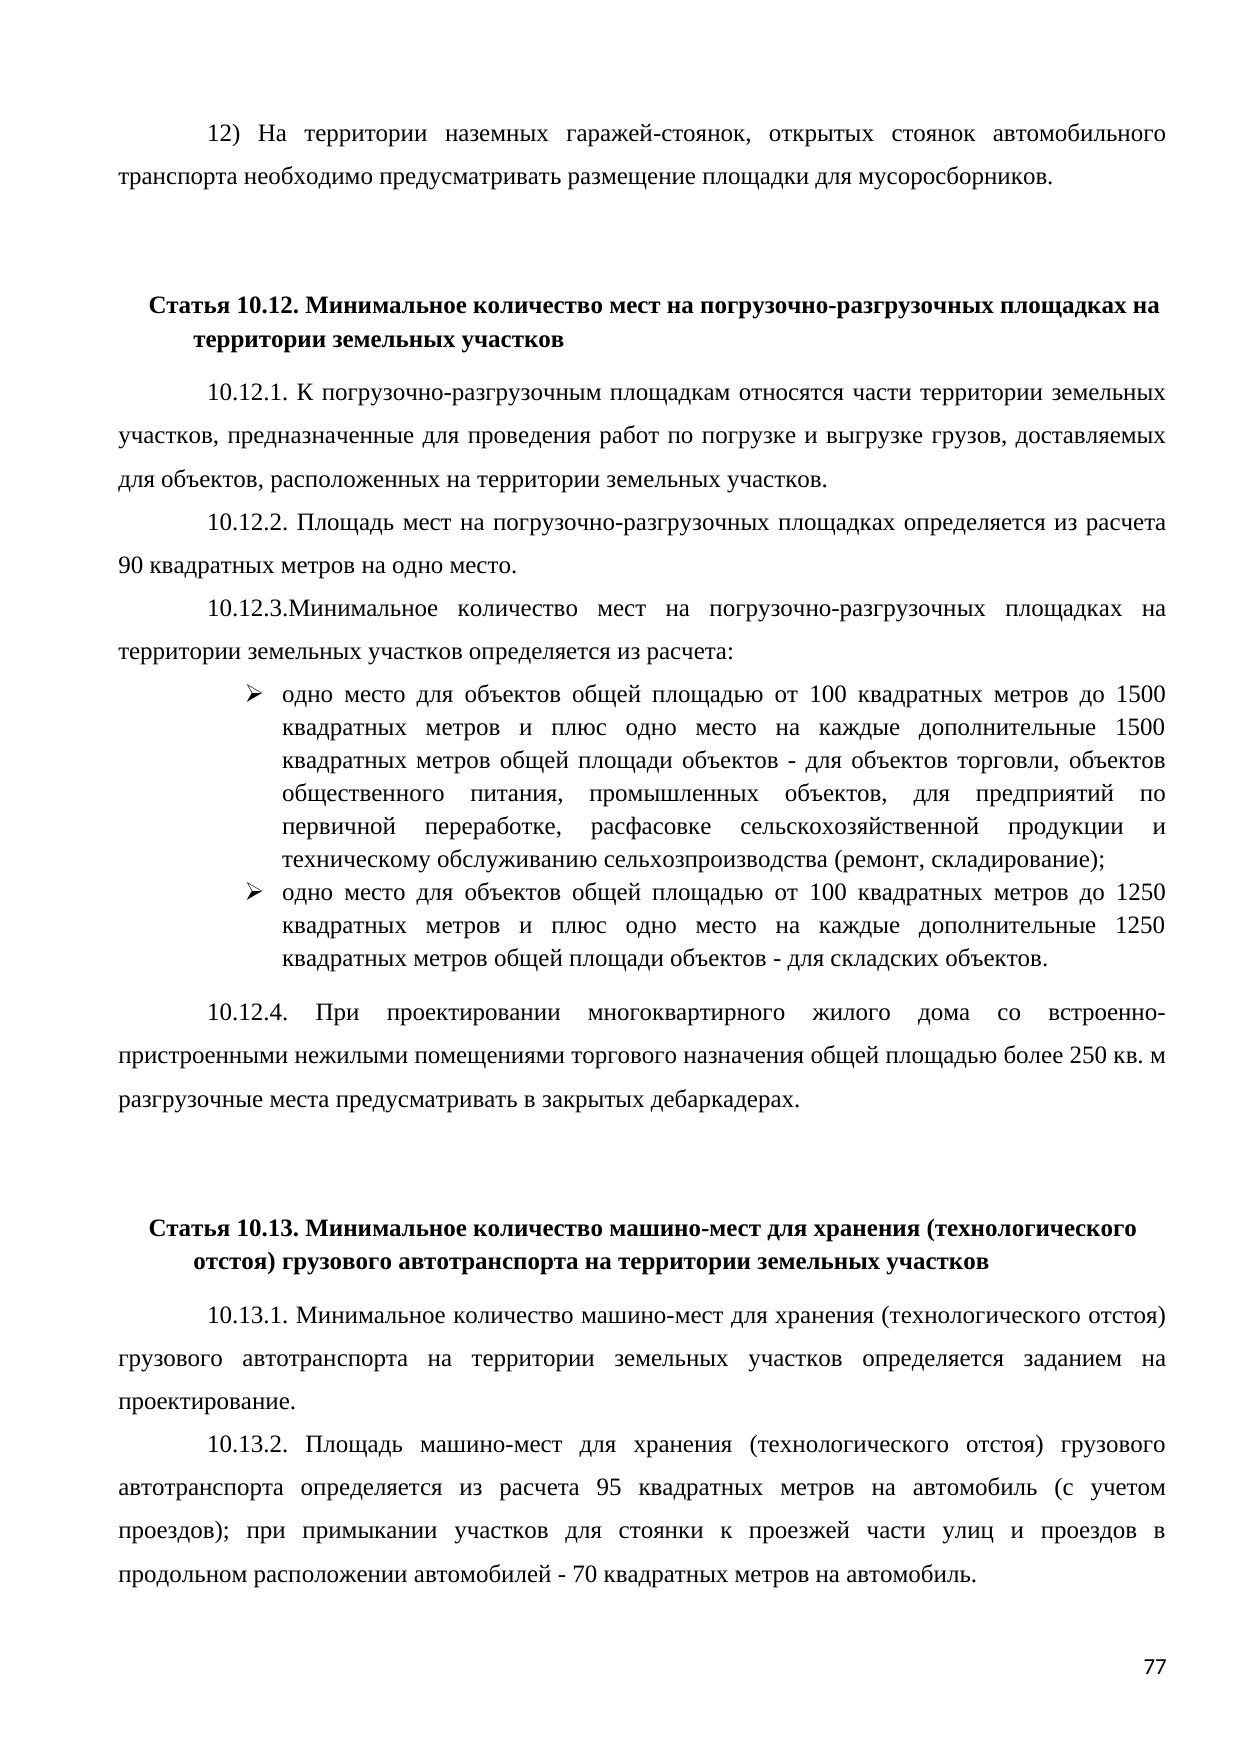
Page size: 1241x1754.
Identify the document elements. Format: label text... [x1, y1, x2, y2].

text 10.13.1. Минимальное количество машино-мест для хранения (технологического отстоя) грузового автотранспорта на территории земельных участков определяется заданием на проектирование. [118, 1300, 1167, 1415]
text 10.12.1. К погрузочно-разгрузочным площадкам относятся части территории земельных участков, предназначенные для проведения работ по погрузке и выгрузке грузов, доставляемых для объектов, расположенных на территории земельных участков. [118, 377, 1167, 492]
text 10.12.2. Площадь мест на погрузочно-разгрузочных площадках определяется из расчета 90 квадратных метров на одно место. [118, 507, 1167, 579]
list Минимальное количество машино-мест для хранения (технологического отстоя) грузового автотранспорта на территории земельных участков [148, 1213, 1167, 1275]
text 10.12.4. При проектировании многоквартирного жилого дома со встроенно-пристроенными нежилыми помещениями торгового назначения общей площадью более 250 кв. м разгрузочные места предусматривать в закрытых дебаркадерах. [118, 997, 1167, 1112]
list одно место для объектов общей площадью от 100 квадратных метров до 1500 квадратных метров и плюс одно место на каждые дополнительные 1500 квадратных метров общей площади объектов - для объектов торговли, объектов общественного питания, промышленных объектов, для предприятий по первичной переработке, расфасовке сельскохозяйственной продукции и техническому обслуживанию сельхозпроизводства (ремонт, складирование); [244, 679, 1167, 873]
list Минимальное количество мест на погрузочно-разгрузочных площадках на территории земельных участков [148, 291, 1167, 352]
text 10.13.2. Площадь машино-мест для хранения (технологического отстоя) грузового автотранспорта определяется из расчета 95 квадратных метров на автомобиль (с учетом проездов); при примыкании участков для стоянки к проезжей части улиц и проездов в продольном расположении автомобилей - 70 квадратных метров на автомобиль. [118, 1429, 1167, 1587]
text 12) На территории наземных гаражей-стоянок, открытых стоянок автомобильного транспорта необходимо предусматривать размещение площадки для мусоросборников. [118, 118, 1167, 190]
list одно место для объектов общей площадью от 100 квадратных метров до 1250 квадратных метров и плюс одно место на каждые дополнительные 1250 квадратных метров общей площади объектов - для складских объектов. [244, 877, 1167, 972]
text 10.12.3.Минимальное количество мест на погрузочно-разгрузочных площадках на территории земельных участков определяется из расчета: [118, 593, 1167, 665]
